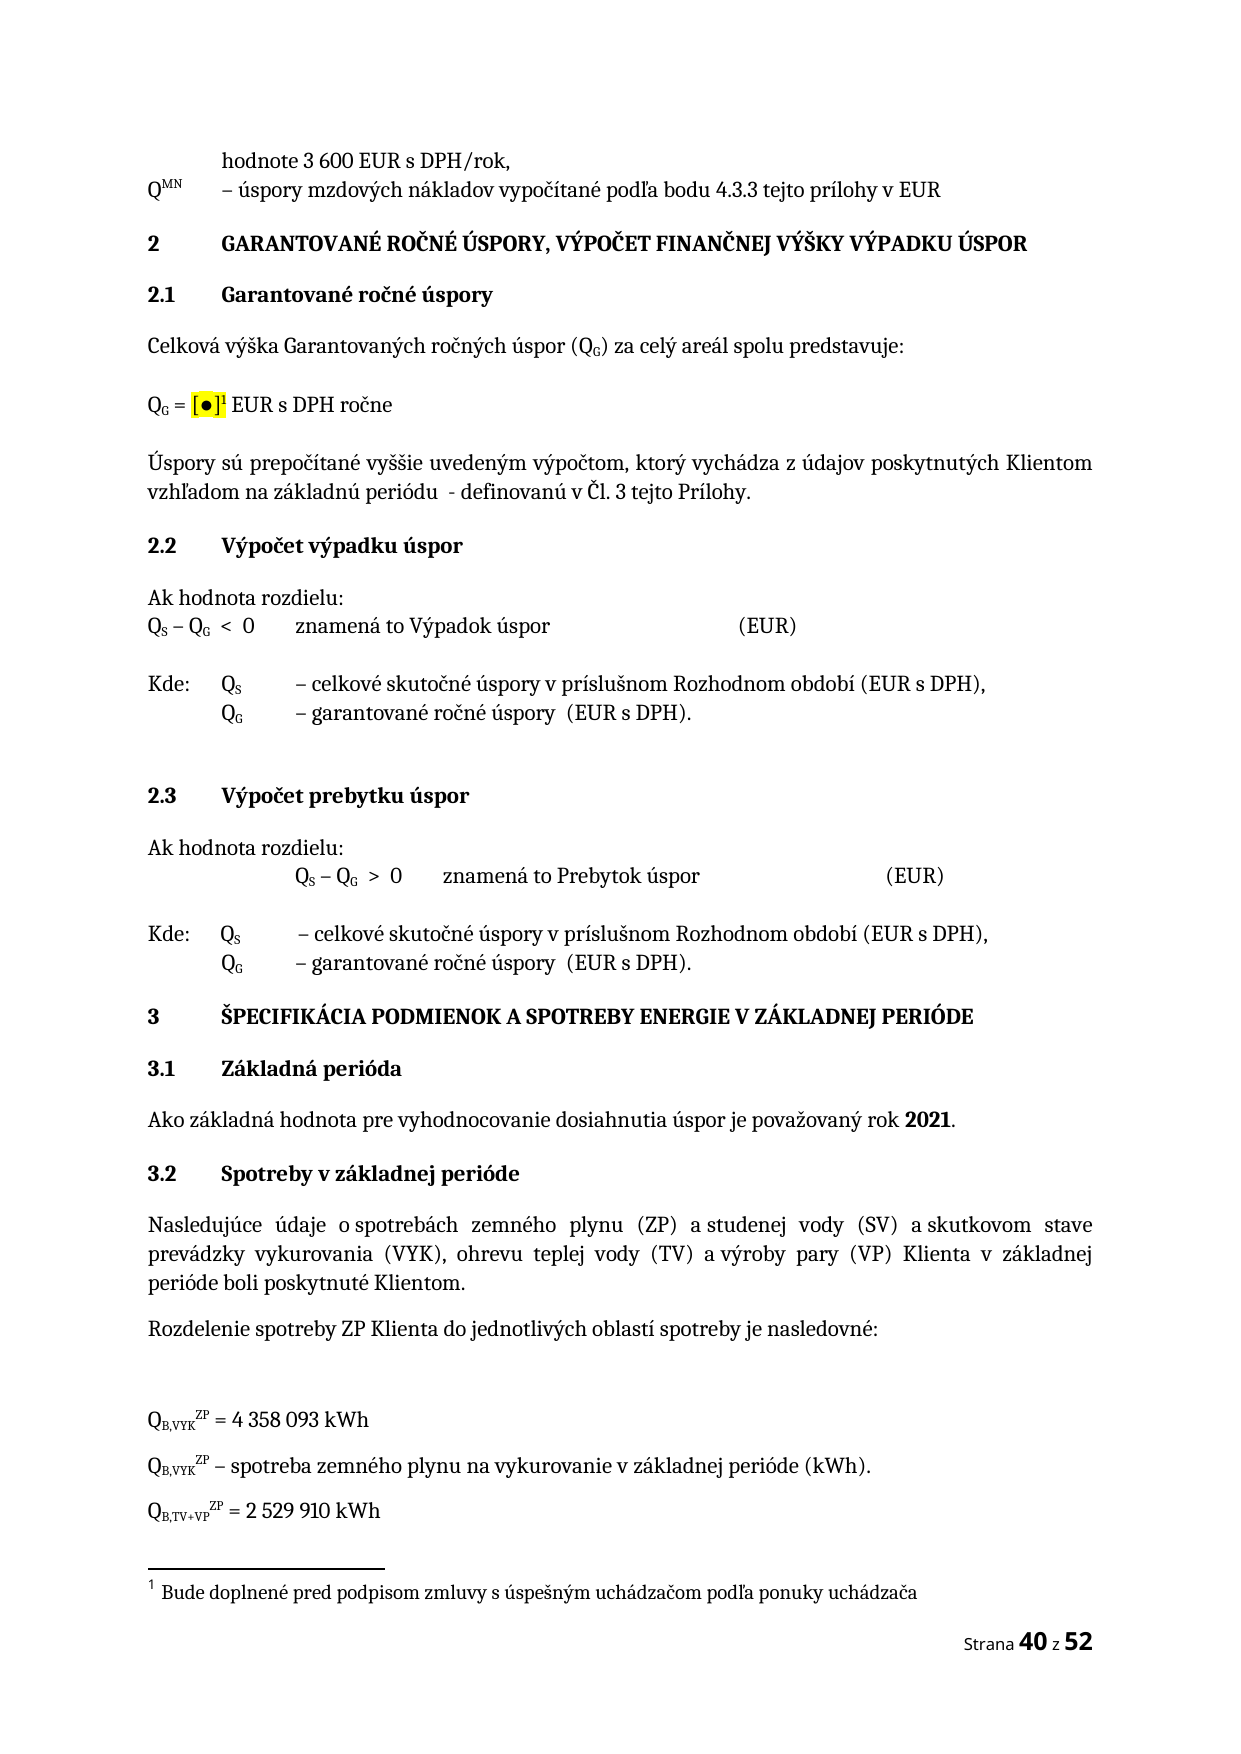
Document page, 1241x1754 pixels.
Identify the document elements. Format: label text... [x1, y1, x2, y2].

text QG – garantované ročné úspory (EUR s DPH). [148, 700, 1093, 726]
text Kde: QS – celkové skutočné úspory v príslušnom Rozhodnom období (EUR s DPH), [148, 671, 1093, 697]
text Úspory sú prepočítané vyššie uvedeným výpočtom, ktorý vychádza z údajov poskytnutých Klientom vzhľadom na základnú periódu - definovanú v Čl. 3 tejto Prílohy. [148, 450, 1093, 505]
text QB,VYKZP = 4 358 093 kWh [148, 1407, 1093, 1433]
text Ak hodnota rozdielu: [148, 834, 1093, 861]
text Kde: QS – celkové skutočné úspory v príslušnom Rozhodnom období (EUR s DPH), [148, 921, 1093, 948]
list Základná perióda [148, 1056, 1093, 1082]
text Celková výška Garantovaných ročných úspor (QG) za celý areál spolu predstavuje: [148, 333, 1093, 359]
text QS – QG > 0 znamená to Prebytok úspor (EUR) [148, 863, 1093, 890]
text QB,TV+VPZP = 2 529 910 kWh [148, 1498, 1093, 1524]
list Výpočet prebytku úspor [148, 783, 1093, 809]
text QB,VYKZP – spotreba zemného plynu na vykurovanie v základnej perióde (kWh). [148, 1453, 1093, 1479]
list Garantované ročné úspory [148, 282, 1093, 308]
text Ako základná hodnota pre vyhodnocovanie dosiahnutia úspor je považovaný rok 2021. [148, 1107, 1093, 1133]
text QS – QG < 0 znamená to Výpadok úspor (EUR) [148, 613, 1093, 639]
list Špecifikácia podmienok a spotreby energie v základnej perióde [148, 1004, 1093, 1031]
text QMN – úspory mzdových nákladov vypočítané podľa bodu 4.3.3 tejto prílohy v EUR [148, 177, 1093, 203]
text QG = [●] EUR s DPH ročne [213, 391, 1093, 418]
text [148, 148, 1093, 174]
text Ak hodnota rozdielu: [148, 584, 1093, 611]
list Spotreby v základnej perióde [148, 1161, 1093, 1187]
text Nasledujúce údaje o spotrebách zemného plynu (ZP) a studenej vody (SV) a skutkovom stave prevádzky vykurovania (VYK), ohrevu teplej vody (TV) a výroby pary (VP) Klienta v základnej perióde boli poskytnuté Klientom. [148, 1212, 1093, 1296]
list Garantované ročné úspory, výpočet finančnej výšky Výpadku úspor [148, 231, 1093, 257]
text Rozdelenie spotreby ZP Klienta do jednotlivých oblastí spotreby je nasledovné: [148, 1316, 1093, 1342]
list Výpočet výpadku úspor [148, 533, 1093, 559]
text QG – garantované ročné úspory (EUR s DPH). [148, 950, 1093, 977]
